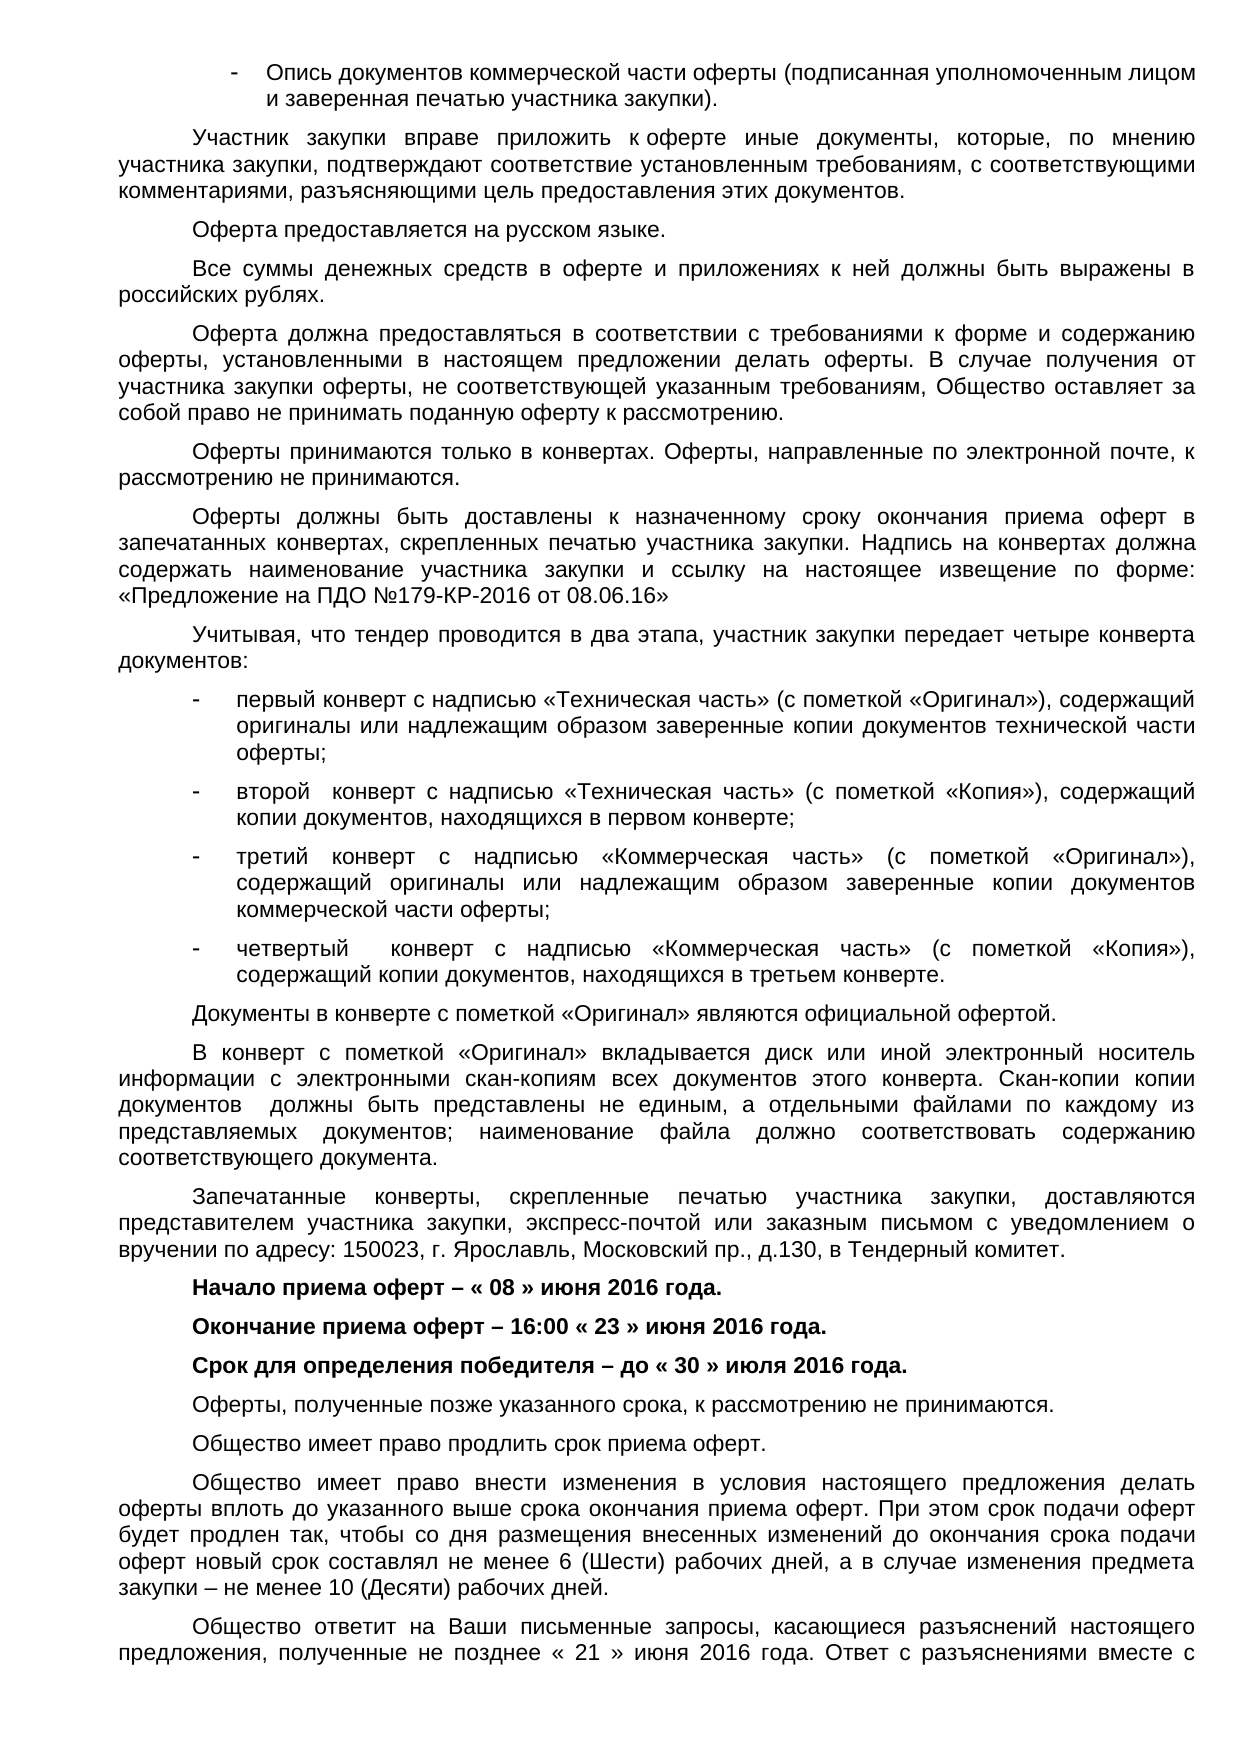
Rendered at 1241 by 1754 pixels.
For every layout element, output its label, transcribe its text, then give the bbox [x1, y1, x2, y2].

text Общество имеет право внести изменения в условия настоящего предложения делать оферты вплоть до указанного выше срока окончания приема оферт. При этом срок подачи оферт будет продлен так, чтобы со дня размещения внесенных изменений до окончания срока подачи оферт новый срок составлял не менее 6 (Шести) рабочих дней, а в случае изменения предмета закупки – не менее 10 (Десяти) рабочих дней. [118, 1469, 1196, 1600]
text Оферта предоставляется на русском языке. [118, 216, 1196, 242]
text Все суммы денежных средств в оферте и приложениях к ней должны быть выражены в российских рублях. [118, 255, 1196, 307]
text Окончание приема оферт – 16:00 « 23 » июня 2016 года. [192, 1313, 1196, 1339]
text Срок для определения победителя – до « 30 » июля 2016 года. [192, 1352, 1196, 1378]
list Опись документов коммерческой части оферты (подписанная уполномоченным лицом и заверенная печатью участника закупки). [230, 59, 1196, 112]
text Запечатанные конверты, скрепленные печатью участника закупки, доставляются представителем участника закупки, экспресс-почтой или заказным письмом с уведомлением о вручении по адресу: 150023, г. Ярославль, Московский пр., д.130, в Тендерный комитет. [118, 1183, 1196, 1262]
list четвертый конверт с надписью «Коммерческая часть» (с пометкой «Копия»), содержащий копии документов, находящихся в третьем конверте. [192, 934, 1196, 987]
list первый конверт с надписью «Техническая часть» (с пометкой «Оригинал»), содержащий оригиналы или надлежащим образом заверенные копии документов технической части оферты; [192, 686, 1196, 765]
text Участник закупки вправе приложить к оферте иные документы, которые, по мнению участника закупки, подтверждают соответствие установленным требованиям, с соответствующими комментариями, разъясняющими цель предоставления этих документов. [118, 124, 1196, 203]
text Оферты должны быть доставлены к назначенному сроку окончания приема оферт в запечатанных конвертах, скрепленных печатью участника закупки. Надпись на конвертах должна содержать наименование участника закупки и ссылку на настоящее извещение по форме: «Предложение на ПДО №179-КР-2016 от 08.06.16» [118, 503, 1196, 608]
text Общество имеет право продлить срок приема оферт. [118, 1430, 1196, 1456]
text Учитывая, что тендер проводится в два этапа, участник закупки передает четыре конверта документов: [118, 621, 1196, 674]
list третий конверт с надписью «Коммерческая часть» (с пометкой «Оригинал»), содержащий оригиналы или надлежащим образом заверенные копии документов коммерческой части оферты; [192, 843, 1196, 922]
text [118, 1613, 1196, 1666]
text Оферты принимаются только в конвертах. Оферты, направленные по электронной почте, к рассмотрению не принимаются. [118, 438, 1196, 491]
text Оферта должна предоставляться в соответствии с требованиями к форме и содержанию оферты, установленными в настоящем предложении делать оферты. В случае получения от участника закупки оферты, не соответствующей указанным требованиям, Общество оставляет за собой право не принимать поданную оферту к рассмотрению. [118, 320, 1196, 425]
text Документы в конверте с пометкой «Оригинал» являются официальной офертой. [118, 1000, 1196, 1026]
text В конверт с пометкой «Оригинал» вкладывается диск или иной электронный носитель информации с электронными скан-копиям всех документов этого конверта. Скан-копии копии документов должны быть представлены не единым, а отдельными файлами по каждому из представляемых документов; наименование файла должно соответствовать содержанию соответствующего документа. [118, 1038, 1196, 1170]
text Оферты, полученные позже указанного срока, к рассмотрению не принимаются. [118, 1391, 1196, 1417]
list второй конверт с надписью «Техническая часть» (с пометкой «Копия»), содержащий копии документов, находящихся в первом конверте; [192, 778, 1196, 830]
text Начало приема оферт – « 08 » июня 2016 года. [192, 1274, 1196, 1301]
